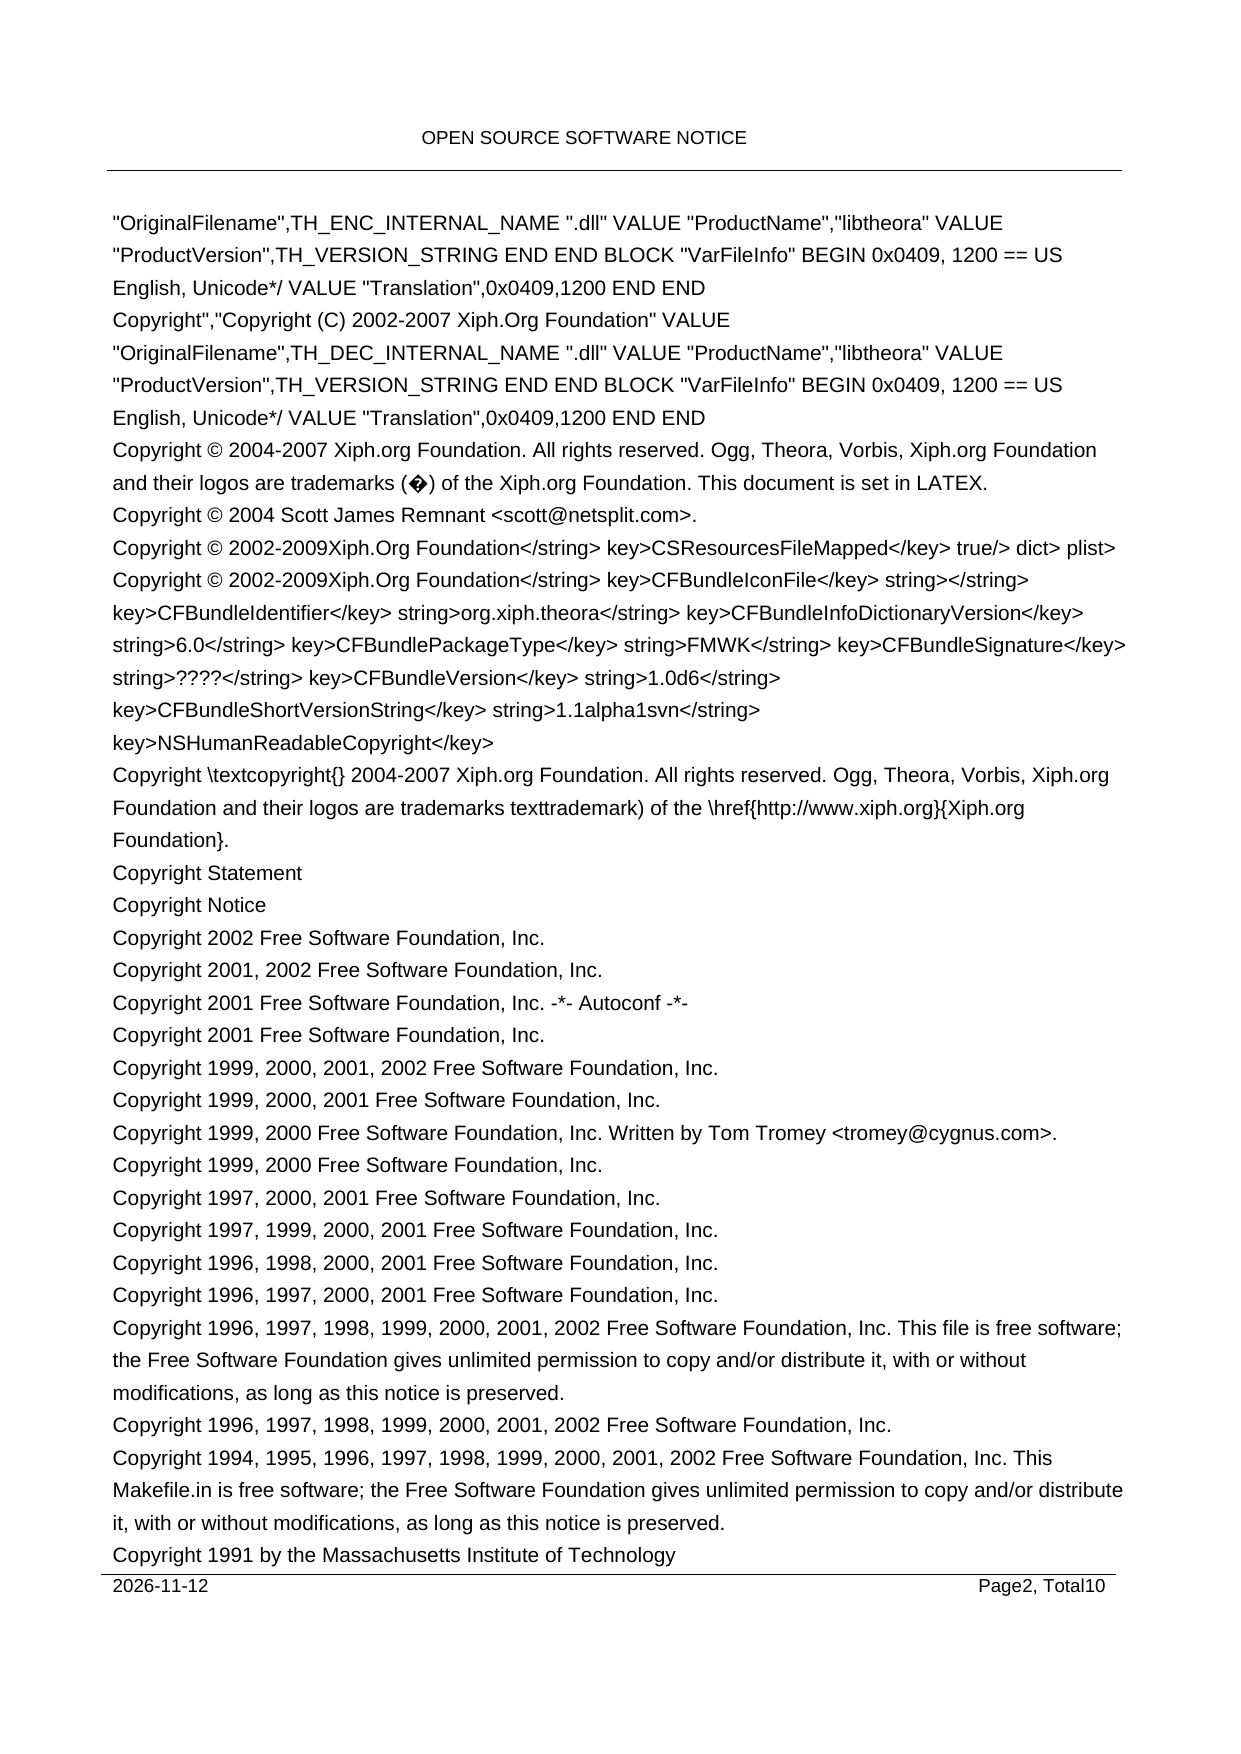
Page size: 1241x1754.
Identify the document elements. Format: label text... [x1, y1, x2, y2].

text Copyright © 2004 Scott James Remnant <scott@netsplit.com>. [112, 499, 1128, 531]
text Copyright 1994, 1995, 1996, 1997, 1998, 1999, 2000, 2001, 2002 Free Software Foundation, Inc. This Makefile.in is free software; the Free Software Foundation gives unlimited permission to copy and/or distribute it, with or without modifications, as long as this notice is preserved. [112, 1441, 1128, 1539]
text Copyright 2001 Free Software Foundation, Inc. [112, 1019, 1128, 1051]
text Copyright \textcopyright{} 2004-2007 Xiph.org Foundation. All rights reserved. Ogg, Theora, Vorbis, Xiph.org Foundation and their logos are trademarks texttrademark) of the \href{http://www.xiph.org}{Xiph.org Foundation}. [112, 759, 1128, 856]
text Copyright © 2002-2009Xiph.Org Foundation</string> key>CSResourcesFileMapped</key> true/> dict> plist> [112, 531, 1128, 564]
text Copyright Notice [112, 889, 1128, 921]
text Copyright 1996, 1997, 2000, 2001 Free Software Foundation, Inc. [112, 1279, 1128, 1311]
text Copyright 2001 Free Software Foundation, Inc. -*- Autoconf -*- [112, 986, 1128, 1019]
text Copyright 1999, 2000, 2001, 2002 Free Software Foundation, Inc. [112, 1051, 1128, 1084]
text Copyright 1999, 2000, 2001 Free Software Foundation, Inc. [112, 1084, 1128, 1116]
text Copyright Statement [112, 856, 1128, 889]
text Copyright 1997, 1999, 2000, 2001 Free Software Foundation, Inc. [112, 1214, 1128, 1246]
text Copyright © 2004-2007 Xiph.org Foundation. All rights reserved. Ogg, Theora, Vorbis, Xiph.org Foundation and their logos are trademarks (�) of the Xiph.org Foundation. This document is set in LATEX. [112, 434, 1128, 499]
text Copyright 2002 Free Software Foundation, Inc. [112, 921, 1128, 954]
text Copyright 1999, 2000 Free Software Foundation, Inc. Written by Tom Tromey <tromey@cygnus.com>. [112, 1116, 1128, 1149]
text Copyright 1996, 1998, 2000, 2001 Free Software Foundation, Inc. [112, 1246, 1128, 1279]
text Copyright 1996, 1997, 1998, 1999, 2000, 2001, 2002 Free Software Foundation, Inc. [112, 1409, 1128, 1441]
text Copyright © 2002-2009Xiph.Org Foundation</string> key>CFBundleIconFile</key> string></string> key>CFBundleIdentifier</key> string>org.xiph.theora</string> key>CFBundleInfoDictionaryVersion</key> string>6.0</string> key>CFBundlePackageType</key> string>FMWK</string> key>CFBundleSignature</key> string>????</string> key>CFBundleVersion</key> string>1.0d6</string> key>CFBundleShortVersionString</key> string>1.1alpha1svn</string> key>NSHumanReadableCopyright</key> [112, 564, 1128, 759]
text Copyright 1999, 2000 Free Software Foundation, Inc. [112, 1149, 1128, 1181]
text Copyright","Copyright (C) 2002-2007 Xiph.Org Foundation" VALUE "OriginalFilename",TH_DEC_INTERNAL_NAME ".dll" VALUE "ProductName","libtheora" VALUE "ProductVersion",TH_VERSION_STRING END END BLOCK "VarFileInfo" BEGIN 0x0409, 1200 == US English, Unicode*/ VALUE "Translation",0x0409,1200 END END [112, 304, 1128, 434]
text Copyright 1991 by the Massachusetts Institute of Technology [112, 1539, 1128, 1571]
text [112, 206, 1128, 304]
text Copyright 1996, 1997, 1998, 1999, 2000, 2001, 2002 Free Software Foundation, Inc. This file is free software; the Free Software Foundation gives unlimited permission to copy and/or distribute it, with or without modifications, as long as this notice is preserved. [112, 1311, 1128, 1409]
text Copyright 1997, 2000, 2001 Free Software Foundation, Inc. [112, 1181, 1128, 1214]
text Copyright 2001, 2002 Free Software Foundation, Inc. [112, 954, 1128, 986]
